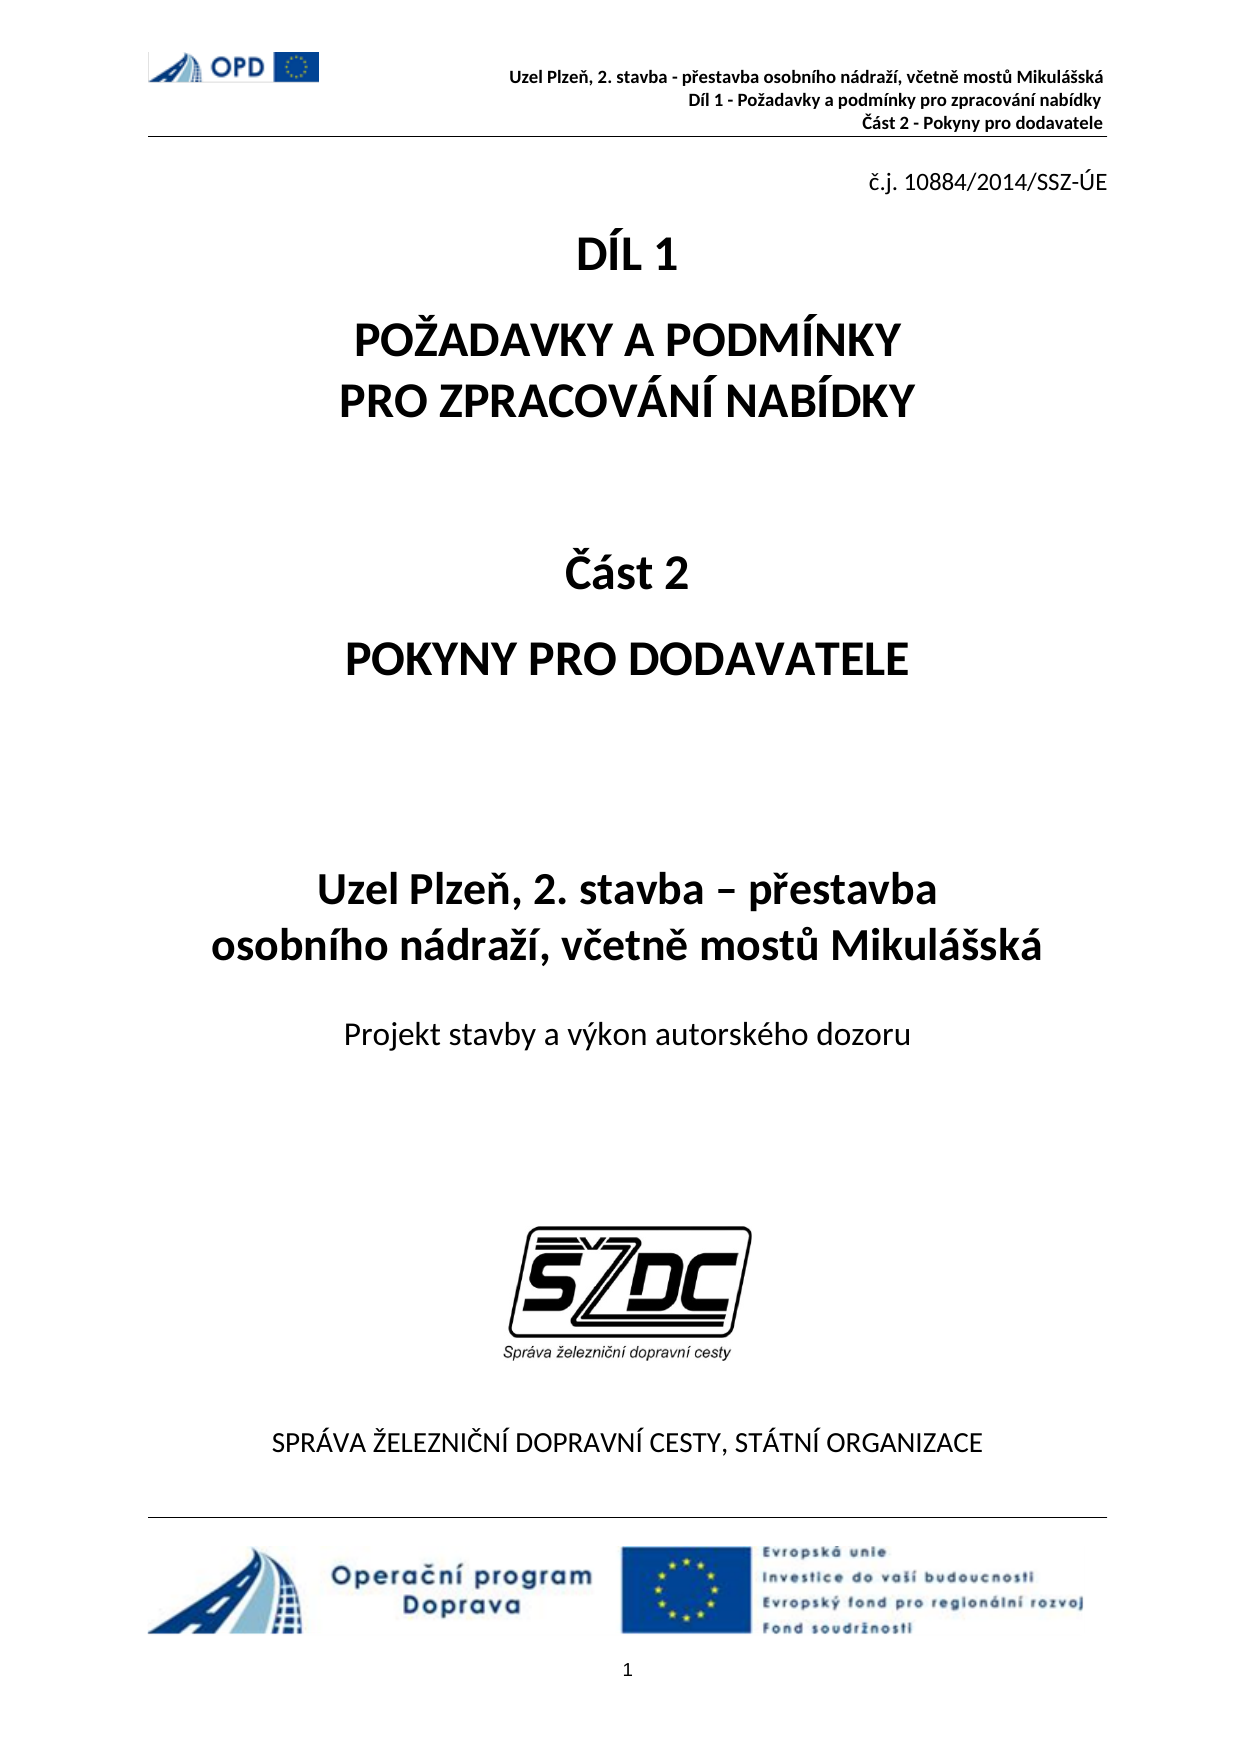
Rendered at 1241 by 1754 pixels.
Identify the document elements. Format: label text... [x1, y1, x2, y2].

subtitle POKYNY PRO DODAVATELE [148, 627, 1107, 688]
text DÍL 1 [148, 222, 1107, 283]
text osobního nádraží, včetně mostů Mikulášská [148, 916, 1107, 972]
text Uzel Plzeň, 2. stavba – přestavba [148, 860, 1107, 916]
text Část 2 [148, 541, 1107, 602]
text PRO ZPRACOVÁNÍ NABÍDKY [148, 369, 1107, 430]
text Projekt stavby a výkon autorského dozoru [148, 1012, 1107, 1053]
text POŽADAVKY A PODMÍNKY [148, 308, 1107, 369]
picture [503, 1226, 752, 1361]
text č.j. 10884/2014/SSZ-ÚE [148, 166, 1107, 197]
picture [147, 52, 319, 84]
picture [147, 1546, 1085, 1637]
text SPRÁVA ŽELEZNIČNÍ DOPRAVNÍ CESTY, STÁTNÍ ORGANIZACE [148, 1424, 1107, 1459]
